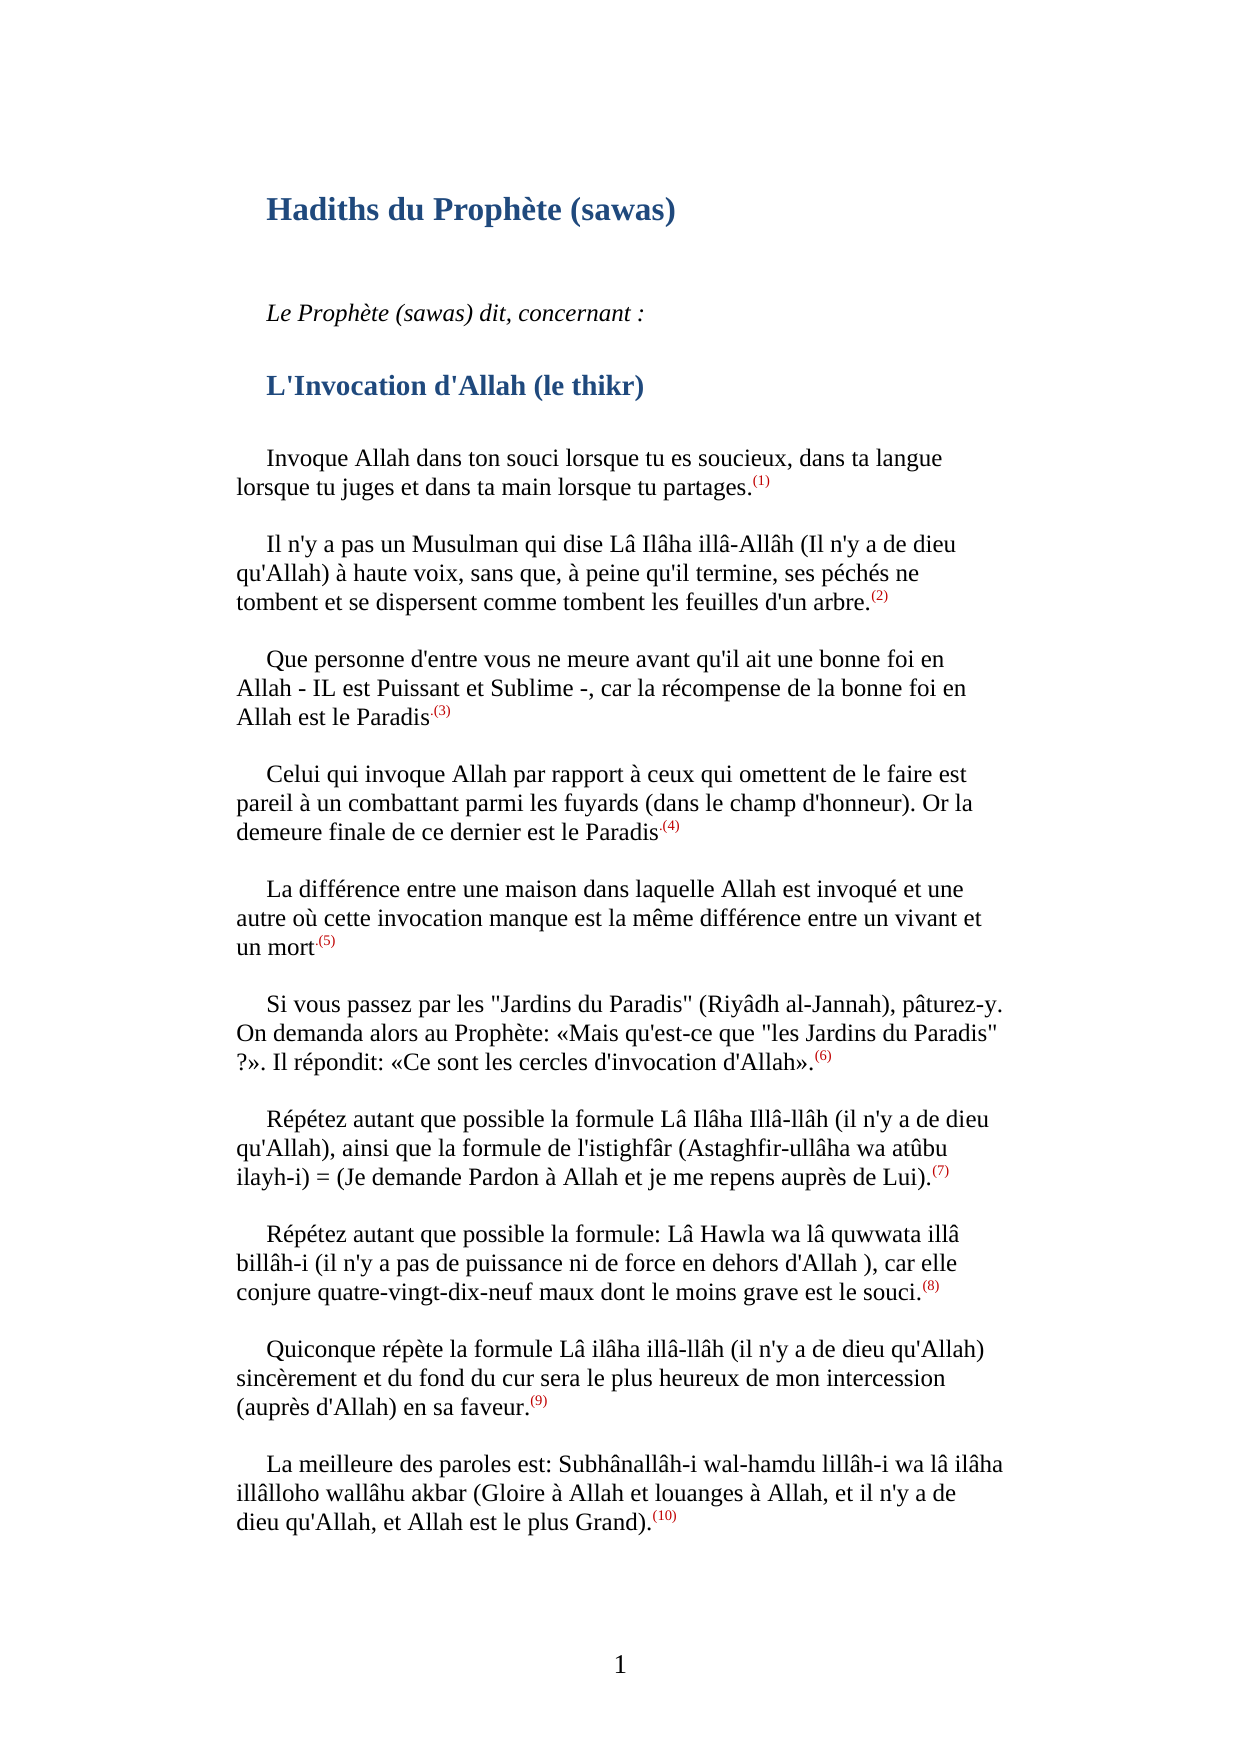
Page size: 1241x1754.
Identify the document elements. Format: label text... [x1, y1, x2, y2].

text Que personne d'entre vous ne meure avant qu'il ait une bonne foi en Allah - IL est Puissant et Sublime -, car la récompense de la bonne foi en Allah est le Paradis.(3) [236, 644, 1004, 730]
text Il n'y a pas un Musulman qui dise Lâ Ilâha illâ-Allâh (Il n'y a de dieu qu'Allah) à haute voix, sans que, à peine qu'il termine, ses péchés ne tombent et se dispersent comme tombent les feuilles d'un arbre.(2) [236, 529, 1004, 615]
text La différence entre une maison dans laquelle Allah est invoqué et une autre où cette invocation manque est la même différence entre un vivant et un mort.(5) [236, 874, 1004, 960]
text La meilleure des paroles est: Subhânallâh-i wal-hamdu lillâh-i wa lâ ilâha illâlloho wallâhu akbar (Gloire à Allah et louanges à Allah, et il n'y a de dieu qu'Allah, et Allah est le plus Grand).(10) [236, 1449, 1004, 1535]
text Le Prophète (sawas) dit, concernant : [236, 298, 1004, 327]
text Répétez autant que possible la formule Lâ Ilâha Illâ-llâh (il n'y a de dieu qu'Allah), ainsi que la formule de l'istighfâr (Astaghfir-ullâha wa atûbu ilayh-i) = (Je demande Pardon à Allah et je me repens auprès de Lui).(7) [236, 1104, 1004, 1190]
subtitle Hadiths du Prophète (sawas) [236, 190, 1004, 228]
text Invoque Allah dans ton souci lorsque tu es soucieux, dans ta langue lorsque tu juges et dans ta main lorsque tu partages.(1) [236, 443, 1004, 500]
text Celui qui invoque Allah par rapport à ceux qui omettent de le faire est pareil à un combattant parmi les fuyards (dans le champ d'honneur). Or la demeure finale de ce dernier est le Paradis.(4) [236, 759, 1004, 845]
text Répétez autant que possible la formule: Lâ Hawla wa lâ quwwata illâ billâh-i (il n'y a pas de puissance ni de force en dehors d'Allah ), car elle conjure quatre-vingt-dix-neuf maux dont le moins grave est le souci.(8) [236, 1219, 1004, 1305]
subtitle L'Invocation d'Allah (le thikr) [236, 368, 1004, 402]
text Quiconque répète la formule Lâ ilâha illâ-llâh (il n'y a de dieu qu'Allah) sincèrement et du fond du cur sera le plus heureux de mon intercession (auprès d'Allah) en sa faveur.(9) [236, 1334, 1004, 1420]
text Si vous passez par les "Jardins du Paradis" (Riyâdh al-Jannah), pâturez-y. On demanda alors au Prophète: «Mais qu'est-ce que "les Jardins du Paradis" ?». Il répondit: «Ce sont les cercles d'invocation d'Allah».(6) [236, 989, 1004, 1075]
